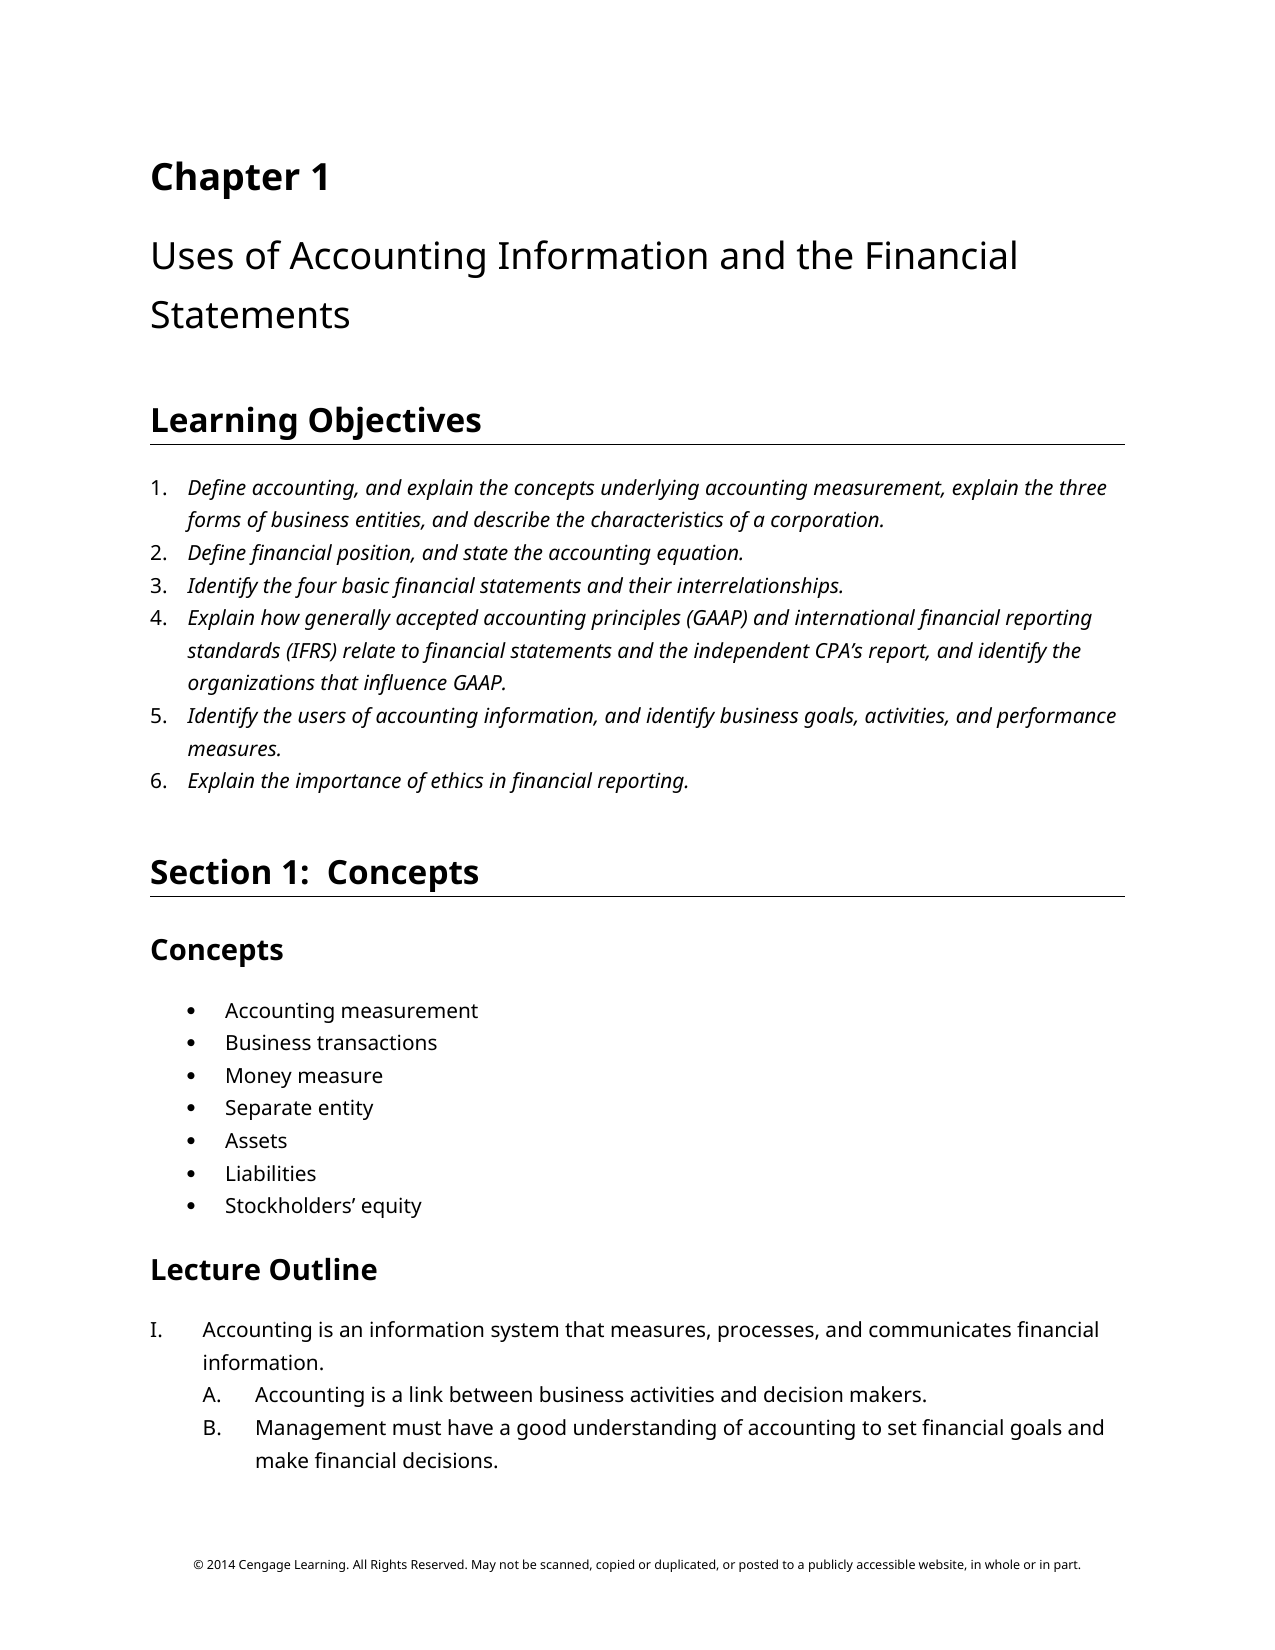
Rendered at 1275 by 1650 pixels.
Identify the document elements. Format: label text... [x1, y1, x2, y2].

text Section 1: Concepts [150, 849, 1125, 896]
text A. Accounting is a link between business activities and decision makers. [202, 1381, 1125, 1409]
text  Assets [187, 1126, 1125, 1154]
text 6. Explain the importance of ethics in financial reporting. [150, 766, 1125, 795]
text Concepts [150, 929, 1125, 969]
text  Accounting measurement [187, 996, 1125, 1024]
text  Business transactions [187, 1028, 1125, 1057]
text 5. Identify the users of accounting information, and identify business goals, activities, and performance measures. [150, 701, 1125, 762]
text Learning Objectives [150, 397, 1125, 444]
text  Separate entity [187, 1093, 1125, 1122]
text 1. Define accounting, and explain the concepts underlying accounting measurement, explain the three forms of business entities, and describe the characteristics of a corporation. [150, 473, 1125, 534]
text  Stockholders’ equity [187, 1191, 1125, 1220]
text Chapter 1 [150, 150, 1125, 201]
text 3. Identify the four basic financial statements and their interrelationships. [150, 571, 1125, 599]
text Uses of Accounting Information and the Financial Statements [150, 229, 1125, 339]
text I. Accounting is an information system that measures, processes, and communicates financial information. [150, 1315, 1125, 1376]
text 4. Explain how generally accepted accounting principles (GAAP) and international financial reporting standards (IFRS) relate to financial statements and the independent CPA’s report, and identify the organizations that influence GAAP. [150, 603, 1125, 697]
text  Money measure [187, 1061, 1125, 1089]
text B. Management must have a good understanding of accounting to set financial goals and make financial decisions. [202, 1413, 1125, 1474]
text  Liabilities [187, 1159, 1125, 1187]
text 2. Define financial position, and state the accounting equation. [150, 538, 1125, 567]
text Lecture Outline [150, 1249, 1125, 1289]
